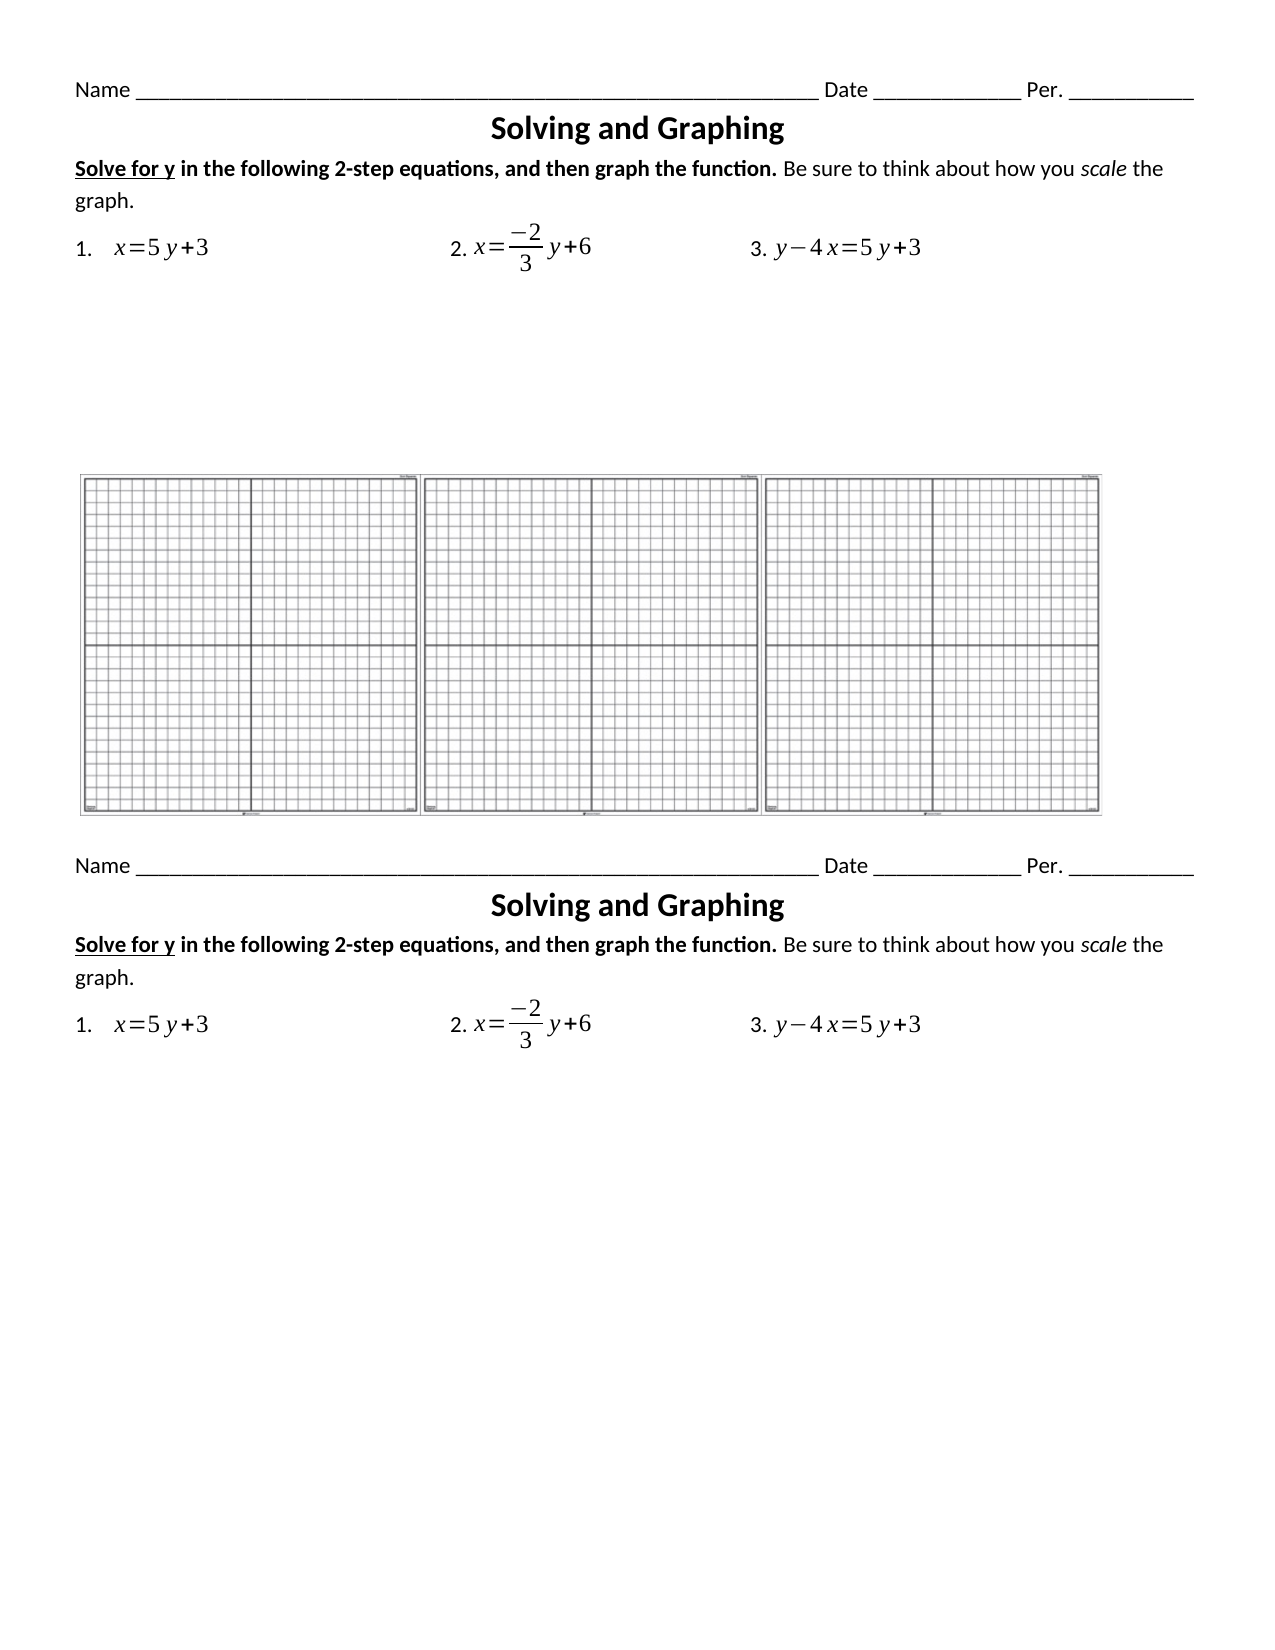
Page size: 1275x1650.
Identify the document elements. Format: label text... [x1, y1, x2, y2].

text Solving and Graphing [75, 884, 1200, 924]
text Solving and Graphing [75, 107, 1200, 148]
text 1. 2. 3. [75, 218, 1200, 277]
text Name ____________________________________________________________ Date _____________ Per. ___________ [75, 75, 1200, 103]
picture [80, 474, 1103, 816]
text 1. 2. 3. [75, 995, 1200, 1054]
text Solve for y in the following 2-step equations, and then graph the function. Be sure to think about how you scale the graph. [75, 931, 1200, 991]
text Name ____________________________________________________________ Date _____________ Per. ___________ [75, 852, 1200, 879]
text Solve for y in the following 2-step equations, and then graph the function. Be sure to think about how you scale the graph. [75, 154, 1200, 214]
